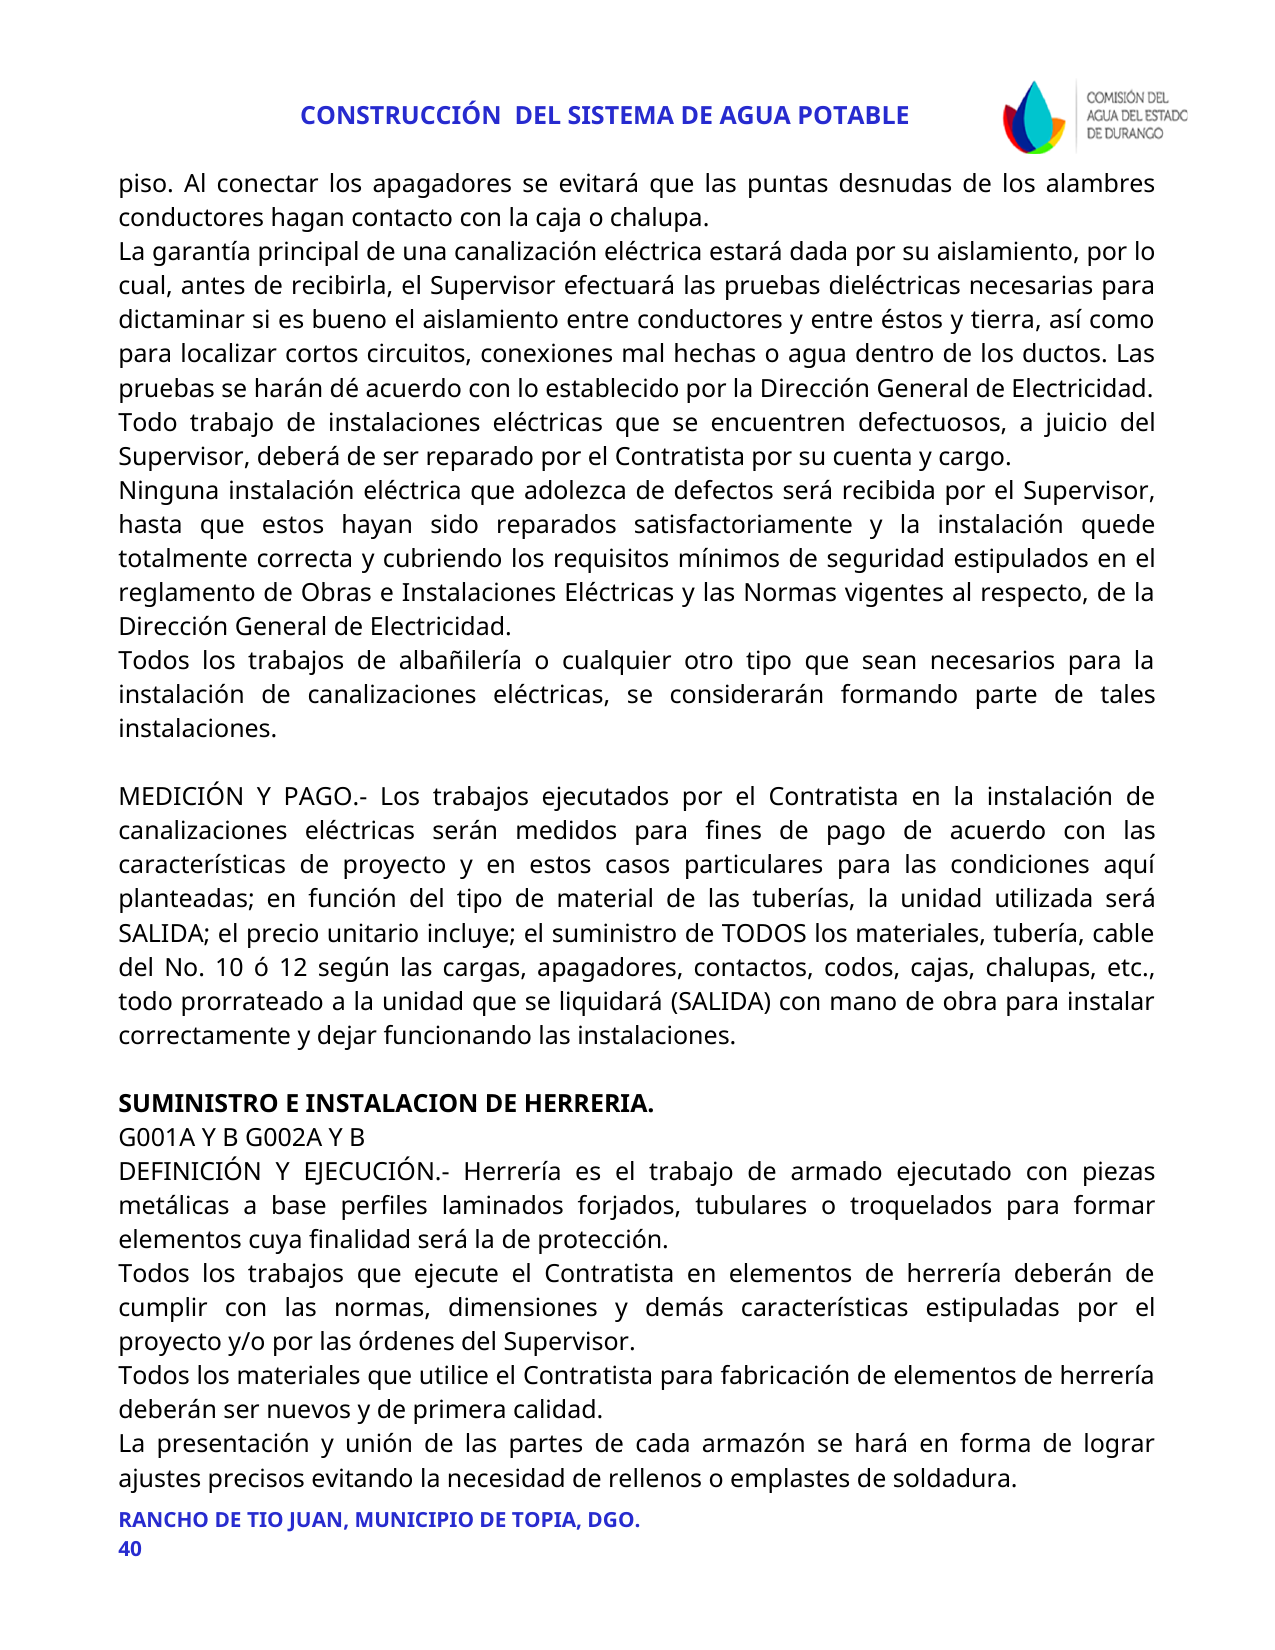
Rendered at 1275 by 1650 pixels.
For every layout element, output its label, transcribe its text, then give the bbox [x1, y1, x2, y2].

text Todos los trabajos de albañilería o cualquier otro tipo que sean necesarios para la instalación de canalizaciones eléctricas, se considerarán formando parte de tales instalaciones. [118, 643, 1157, 745]
text La presentación y unión de las partes de cada armazón se hará en forma de lograr ajustes precisos evitando la necesidad de rellenos o emplastes de soldadura. [118, 1426, 1157, 1494]
picture [1000, 78, 1191, 157]
text Ninguna instalación eléctrica que adolezca de defectos será recibida por el Supervisor, hasta que estos hayan sido reparados satisfactoriamente y la instalación quede totalmente correcta y cubriendo los requisitos mínimos de seguridad estipulados en el reglamento de Obras e Instalaciones Eléctricas y las Normas vigentes al respecto, de la Dirección General de Electricidad. [118, 472, 1157, 643]
text Todos los materiales que utilice el Contratista para fabricación de elementos de herrería deberán ser nuevos y de primera calidad. [118, 1358, 1157, 1426]
text La garantía principal de una canalización eléctrica estará dada por su aislamiento, por lo cual, antes de recibirla, el Supervisor efectuará las pruebas dieléctricas necesarias para dictaminar si es bueno el aislamiento entre conductores y entre éstos y tierra, así como para localizar cortos circuitos, conexiones mal hechas o agua dentro de los ductos. Las pruebas se harán dé acuerdo con lo establecido por la Dirección General de Electricidad. [118, 234, 1157, 404]
text SUMINISTRO E INSTALACION DE HERRERIA. [118, 1086, 1157, 1119]
text DEFINICIÓN Y EJECUCIÓN.- Herrería es el trabajo de armado ejecutado con piezas metálicas a base perfiles laminados forjados, tubulares o troquelados para formar elementos cuya finalidad será la de protección. [118, 1154, 1157, 1256]
text MEDICIÓN Y PAGO.- Los trabajos ejecutados por el Contratista en la instalación de canalizaciones eléctricas serán medidos para fines de pago de acuerdo con las características de proyecto y en estos casos particulares para las condiciones aquí planteadas; en función del tipo de material de las tuberías, la unidad utilizada será SALIDA; el precio unitario incluye; el suministro de TODOS los materiales, tubería, cable del No. 10 ó 12 según las cargas, apagadores, contactos, codos, cajas, chalupas, etc., todo prorrateado a la unidad que se liquidará (SALIDA) con mano de obra para instalar correctamente y dejar funcionando las instalaciones. [118, 779, 1157, 1051]
text Todo trabajo de instalaciones eléctricas que se encuentren defectuosos, a juicio del Supervisor, deberá de ser reparado por el Contratista por su cuenta y cargo. [118, 404, 1157, 472]
text G001A Y B G002A Y B [118, 1119, 1157, 1154]
text Todos los trabajos que ejecute el Contratista en elementos de herrería deberán de cumplir con las normas, dimensiones y demás características estipuladas por el proyecto y/o por las órdenes del Supervisor. [118, 1256, 1157, 1358]
